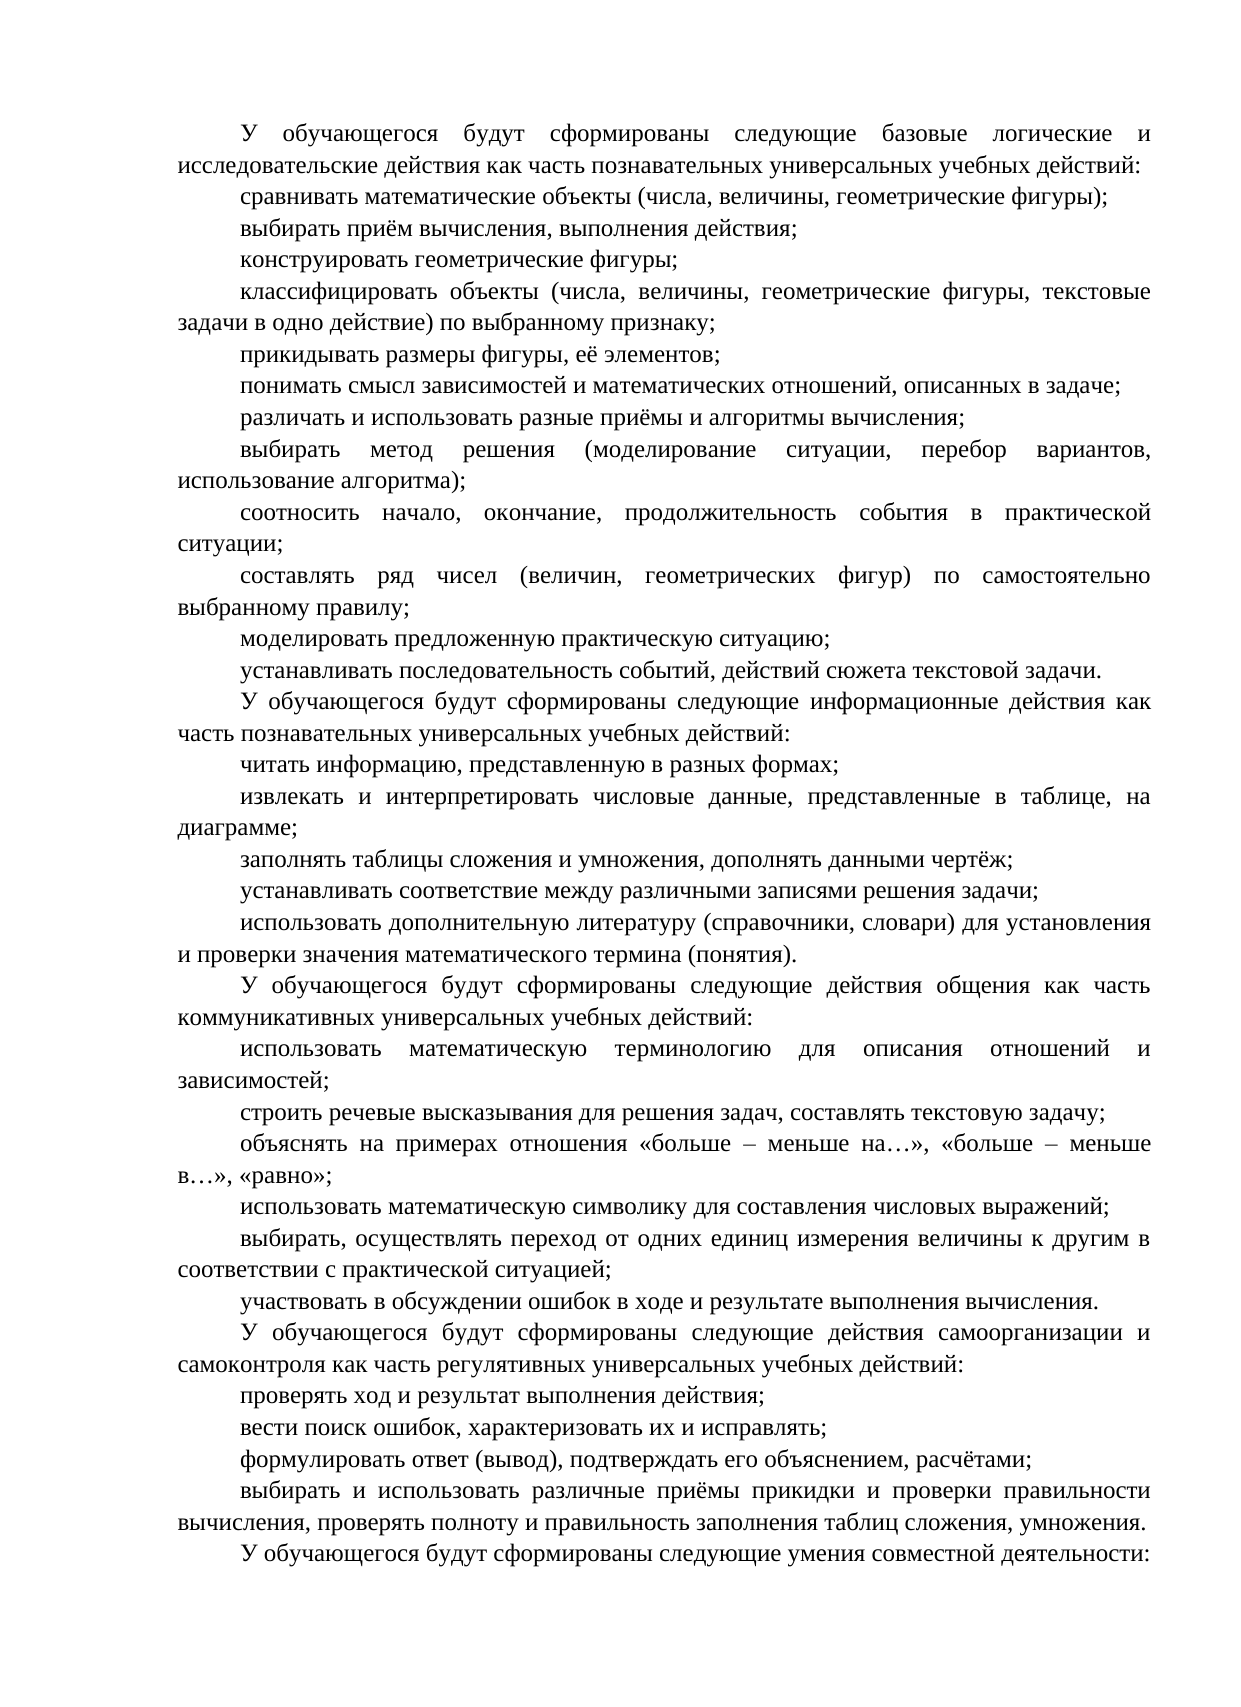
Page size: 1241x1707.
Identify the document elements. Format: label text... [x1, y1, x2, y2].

text различать и использовать разные приёмы и алгоритмы вычисления; [177, 402, 1152, 431]
text использовать математическую символику для составления числовых выражений; [177, 1191, 1152, 1220]
text заполнять таблицы сложения и умножения, дополнять данными чертёж; [177, 844, 1152, 873]
text моделировать предложенную практическую ситуацию; [177, 623, 1152, 652]
text извлекать и интерпретировать числовые данные, представленные в таблице, на диаграмме; [177, 781, 1152, 841]
text У обучающегося будут сформированы следующие базовые логические и исследовательские действия как часть познавательных универсальных учебных действий: [177, 118, 1152, 178]
text выбирать, осуществлять переход от одних единиц измерения величины к другим в соответствии с практической ситуацией; [177, 1223, 1152, 1283]
text объяснять на примерах отношения «больше – меньше на…», «больше – меньше в…», «равно»; [177, 1128, 1152, 1188]
text соотносить начало, окончание, продолжительность события в практической ситуации; [177, 497, 1152, 557]
text выбирать приём вычисления, выполнения действия; [177, 213, 1152, 242]
text использовать дополнительную литературу (справочники, словари) для установления и проверки значения математического термина (понятия). [177, 907, 1152, 967]
text составлять ряд чисел (величин, геометрических фигур) по самостоятельно выбранному правилу; [177, 560, 1152, 620]
text прикидывать размеры фигуры, её элементов; [177, 339, 1152, 368]
text выбирать и использовать различные приёмы прикидки и проверки правильности вычисления, проверять полноту и правильность заполнения таблиц сложения, умножения. [177, 1475, 1152, 1536]
text выбирать метод решения (моделирование ситуации, перебор вариантов, использование алгоритма); [177, 434, 1152, 494]
text У обучающегося будут сформированы следующие информационные действия как часть познавательных универсальных учебных действий: [177, 686, 1152, 747]
text проверять ход и результат выполнения действия; [177, 1381, 1152, 1409]
text устанавливать последовательность событий, действий сюжета текстовой задачи. [177, 655, 1152, 683]
text устанавливать соответствие между различными записями решения задачи; [177, 876, 1152, 904]
text участвовать в обсуждении ошибок в ходе и результате выполнения вычисления. [177, 1286, 1152, 1315]
text вести поиск ошибок, характеризовать их и исправлять; [177, 1412, 1152, 1441]
text У обучающегося будут сформированы следующие действия самоорганизации и самоконтроля как часть регулятивных универсальных учебных действий: [177, 1317, 1152, 1378]
text строить речевые высказывания для решения задач, составлять текстовую задачу; [177, 1097, 1152, 1125]
text классифицировать объекты (числа, величины, геометрические фигуры, текстовые задачи в одно действие) по выбранному признаку; [177, 276, 1152, 336]
text формулировать ответ (вывод), подтверждать его объяснением, расчётами; [177, 1444, 1152, 1472]
text сравнивать математические объекты (числа, величины, геометрические фигуры); [177, 181, 1152, 210]
text читать информацию, представленную в разных формах; [177, 749, 1152, 778]
text У обучающегося будут сформированы следующие действия общения как часть коммуникативных универсальных учебных действий: [177, 970, 1152, 1031]
text понимать смысл зависимостей и математических отношений, описанных в задаче; [177, 371, 1152, 399]
text использовать математическую терминологию для описания отношений и зависимостей; [177, 1033, 1152, 1094]
text У обучающегося будут сформированы следующие умения совместной деятельности: [177, 1538, 1152, 1567]
text конструировать геометрические фигуры; [177, 244, 1152, 273]
